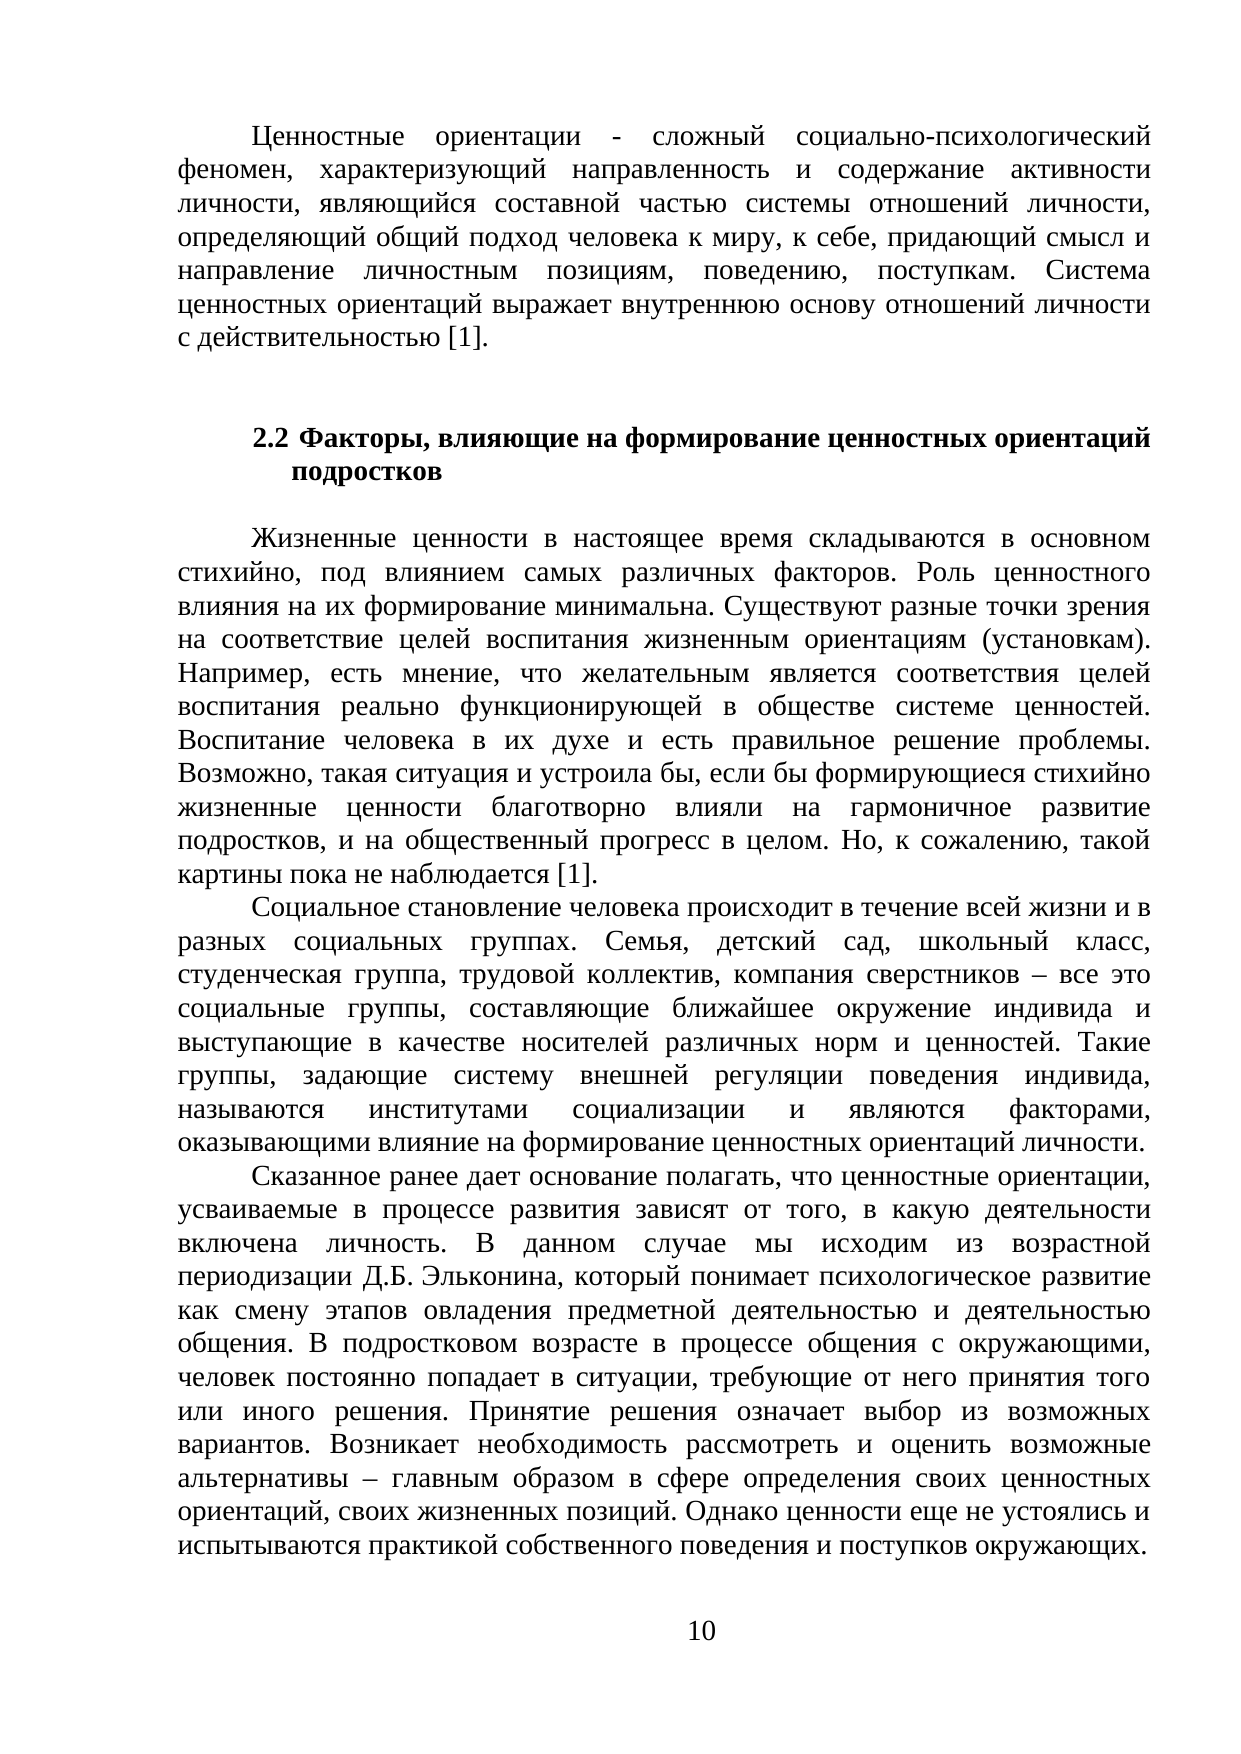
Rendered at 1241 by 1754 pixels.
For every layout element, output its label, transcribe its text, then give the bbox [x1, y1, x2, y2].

text Социальное становление человека происходит в течение всей жизни и в разных социальных группах. Семья, детский сад, школьный класс, студенческая группа, трудовой коллектив, компания сверстников – все это социальные группы, составляющие ближайшее окружение индивида и выступающие в качестве носителей различных норм и ценностей. Такие группы, задающие систему внешней регуляции поведения индивида, называются институтами социализации и являются факторами, оказывающими влияние на формирование ценностных ориентаций личности. [177, 889, 1152, 1158]
text Ценностные ориентации - сложный социально-психологический феномен, характеризующий направленность и содержание активности личности, являющийся составной частью системы отношений личности, определяющий общий подход человека к миру, к себе, придающий смысл и направление личностным позициям, поведению, поступкам. Система ценностных ориентаций выражает внутреннюю основу отношений личности с действительностью [1]. [177, 118, 1152, 353]
list Факторы, влияющие на формирование ценностных ориентаций подростков [252, 420, 1152, 487]
text Сказанное ранее дает основание полагать, что ценностные ориентации, усваиваемые в процессе развития зависят от того, в какую деятельности включена личность. В данном случае мы исходим из возрастной периодизации Д.Б. Эльконина, который понимает психологическое развитие как смену этапов овладения предметной деятельностью и деятельностью общения. В подростковом возрасте в процессе общения с окружающими, человек постоянно попадает в ситуации, требующие от него принятия того или иного решения. Принятие решения означает выбор из возможных вариантов. Возникает необходимость рассмотреть и оценить возможные альтернативы – главным образом в сфере определения своих ценностных ориентаций, своих жизненных позиций. Однако ценности еще не устоялись и испытываются практикой собственного поведения и поступков окружающих. [177, 1158, 1152, 1560]
text Жизненные ценности в настоящее время складываются в основном стихийно, под влиянием самых различных факторов. Роль ценностного влияния на их формирование минимальна. Существуют разные точки зрения на соответствие целей воспитания жизненным ориентациям (установкам). Например, есть мнение, что желательным является соответствия целей воспитания реально функционирующей в обществе системе ценностей. Воспитание человека в их духе и есть правильное решение проблемы. Возможно, такая ситуация и устроила бы, если бы формирующиеся стихийно жизненные ценности благотворно влияли на гармоничное развитие подростков, и на общественный прогресс в целом. Но, к сожалению, такой картины пока не наблюдается [1]. [177, 521, 1152, 889]
